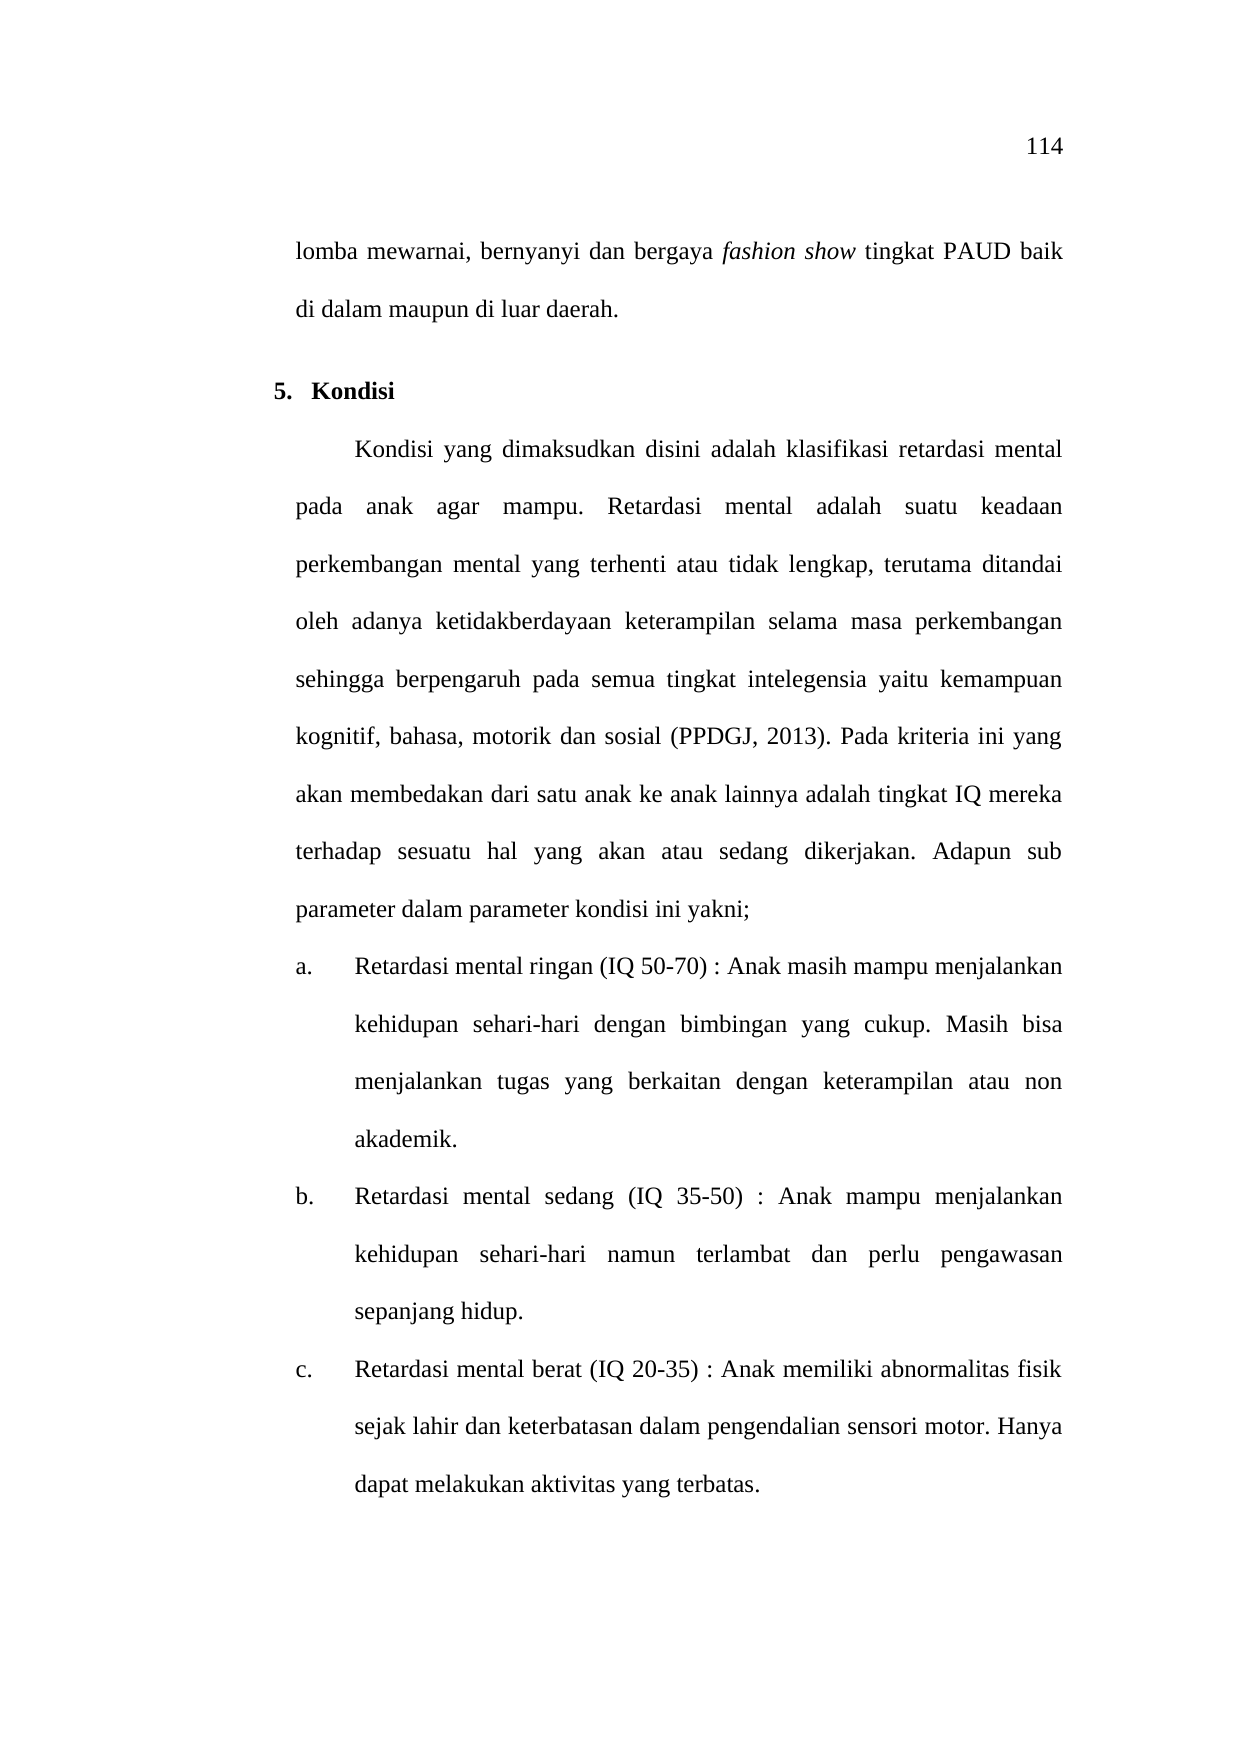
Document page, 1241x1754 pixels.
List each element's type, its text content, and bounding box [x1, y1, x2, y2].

list Retardasi mental berat (IQ 20-35) : Anak memiliki abnormalitas fisik sejak lahir dan keterbatasan dalam pengendalian sensori motor. Hanya dapat melakukan aktivitas yang terbatas. [295, 1354, 1063, 1497]
list Retardasi mental sedang (IQ 35-50) : Anak mampu menjalankan kehidupan sehari-hari namun terlambat dan perlu pengawasan sepanjang hidup. [295, 1181, 1063, 1325]
list Retardasi mental ringan (IQ 50-70) : Anak masih mampu menjalankan kehidupan sehari-hari dengan bimbingan yang cukup. Masih bisa menjalankan tugas yang berkaitan dengan keterampilan atau non akademik. [295, 951, 1063, 1152]
list Kondisi [274, 376, 1063, 405]
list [295, 236, 1063, 322]
text Kondisi yang dimaksudkan disini adalah klasifikasi retardasi mental pada anak agar mampu. Retardasi mental adalah suatu keadaan perkembangan mental yang terhenti atau tidak lengkap, terutama ditandai oleh adanya ketidakberdayaan keterampilan selama masa perkembangan sehingga berpengaruh pada semua tingkat intelegensia yaitu kemampuan kognitif, bahasa, motorik dan sosial (PPDGJ, 2013). Pada kriteria ini yang akan membedakan dari satu anak ke anak lainnya adalah tingkat IQ mereka terhadap sesuatu hal yang akan atau sedang dikerjakan. Adapun sub parameter dalam parameter kondisi ini yakni; [295, 434, 1063, 922]
